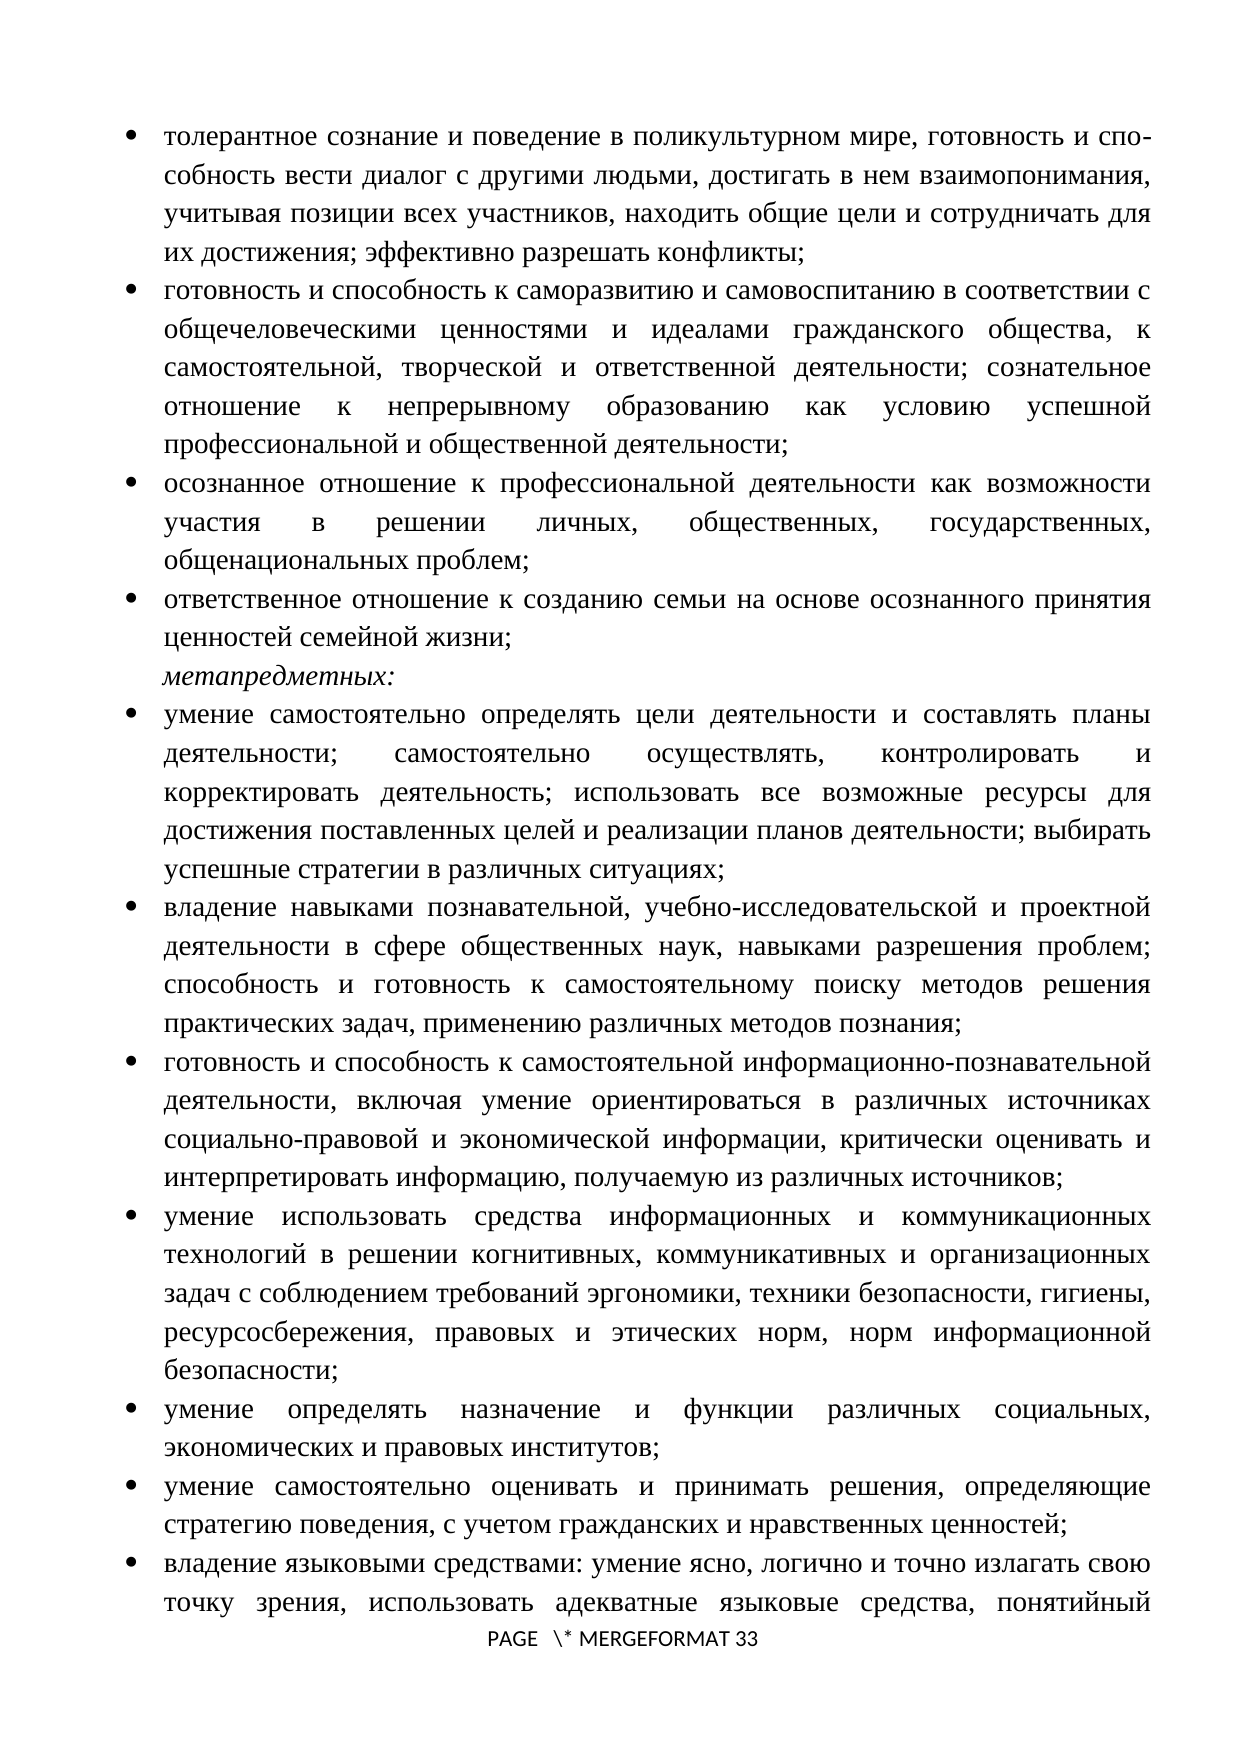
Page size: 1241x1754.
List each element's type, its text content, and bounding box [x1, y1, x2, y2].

list умение использовать средства информационных и коммуникационных технологий в решении когнитивных, коммуникативных и организационных задач с соблюдением требований эргономики, техники безопасности, гигиены, ресурсосбережения, правовых и этических норм, норм информационной безопасности; [126, 1198, 1152, 1386]
list готовность и способность к саморазвитию и самовоспитанию в соответствии с общечеловеческими ценностями и идеалами гражданского общества, к самостоятельной, творческой и ответственной деятельности; сознательное отношение к непрерывному образованию как условию успешной профессиональной и общественной деятельности; [126, 272, 1152, 460]
list толерантное сознание и поведение в поликультурном мире, готовность и способность вести диалог с другими людьми, достигать в нем взаимопонимания, учитывая позиции всех участников, находить общие цели и сотрудничать для их достижения; эффективно разрешать конфликты; [126, 118, 1152, 267]
list готовность и способность к самостоятельной информационно-познавательной деятельности, включая умение ориентироваться в различных источниках социально-правовой и экономической информации, критически оценивать и интерпретировать информацию, получаемую из различных источников; [126, 1044, 1152, 1193]
text метапредметных: [89, 658, 1152, 692]
list умение определять назначение и функции различных социальных, экономических и правовых институтов; [126, 1391, 1152, 1463]
list осознанное отношение к профессиональной деятельности как возможности участия в решении личных, общественных, государственных, общенациональных проблем; [126, 465, 1152, 576]
list владение навыками познавательной, учебно-исследовательской и проектной деятельности в сфере общественных наук, навыками разрешения проблем; способность и готовность к самостоятельному поиску методов решения практических задач, применению различных методов познания; [126, 889, 1152, 1039]
list ответственное отношение к созданию семьи на основе осознанного принятия ценностей семейной жизни; [126, 581, 1152, 653]
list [126, 1545, 1152, 1617]
list умение самостоятельно оценивать и принимать решения, определяющие стратегию поведения, с учетом гражданских и нравственных ценностей; [126, 1468, 1152, 1540]
list умение самостоятельно определять цели деятельности и составлять планы деятельности; самостоятельно осуществлять, контролировать и корректировать деятельность; использовать все возможные ресурсы для достижения поставленных целей и реализации планов деятельности; выбирать успешные стратегии в различных ситуациях; [126, 697, 1152, 884]
